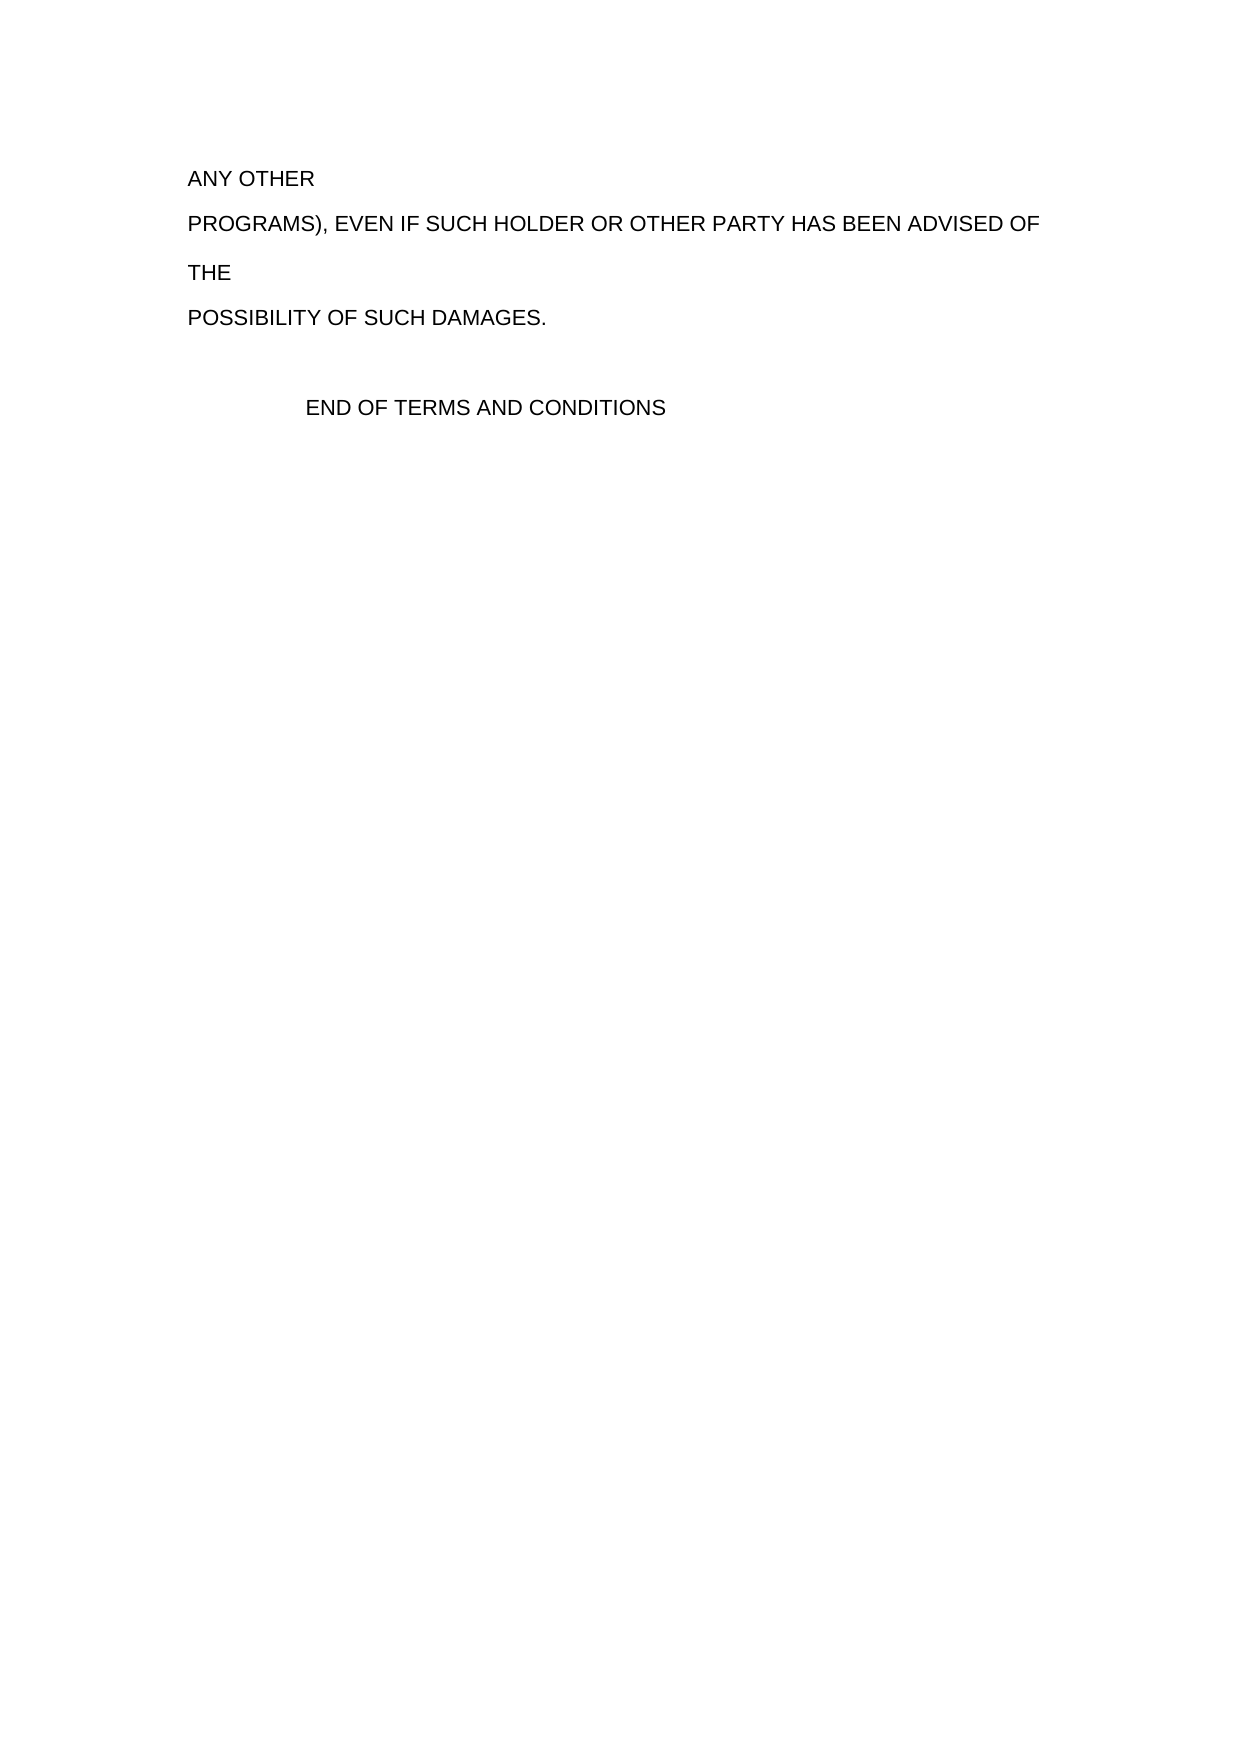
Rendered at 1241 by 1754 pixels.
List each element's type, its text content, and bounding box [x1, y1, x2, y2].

text POSSIBILITY OF SUCH DAMAGES. [187, 301, 1053, 333]
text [187, 162, 1053, 194]
text END OF TERMS AND CONDITIONS [187, 391, 1053, 424]
text PROGRAMS), EVEN IF SUCH HOLDER OR OTHER PARTY HAS BEEN ADVISED OF THE [187, 207, 1053, 288]
